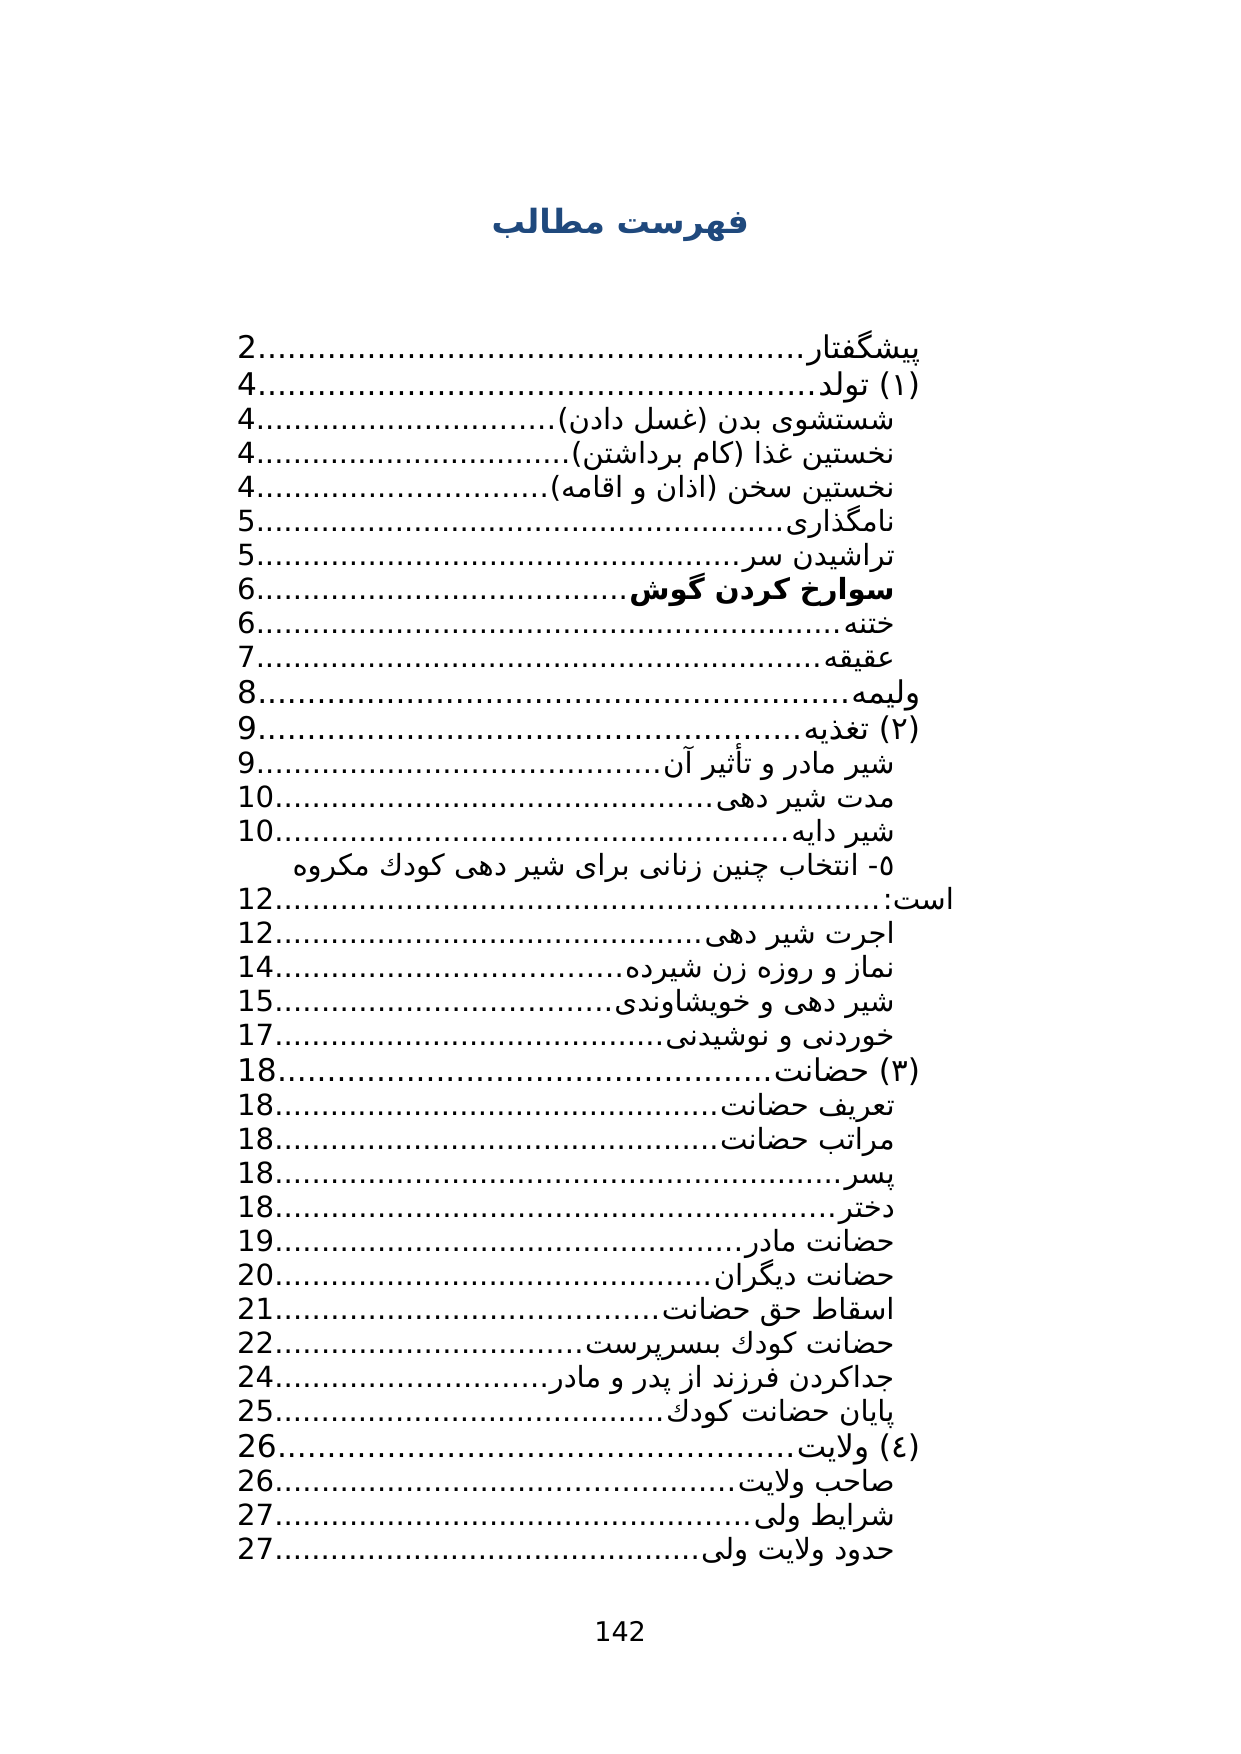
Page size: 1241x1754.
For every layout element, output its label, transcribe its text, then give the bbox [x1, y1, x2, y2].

subtitle فهرست مطالب [236, 202, 1004, 241]
